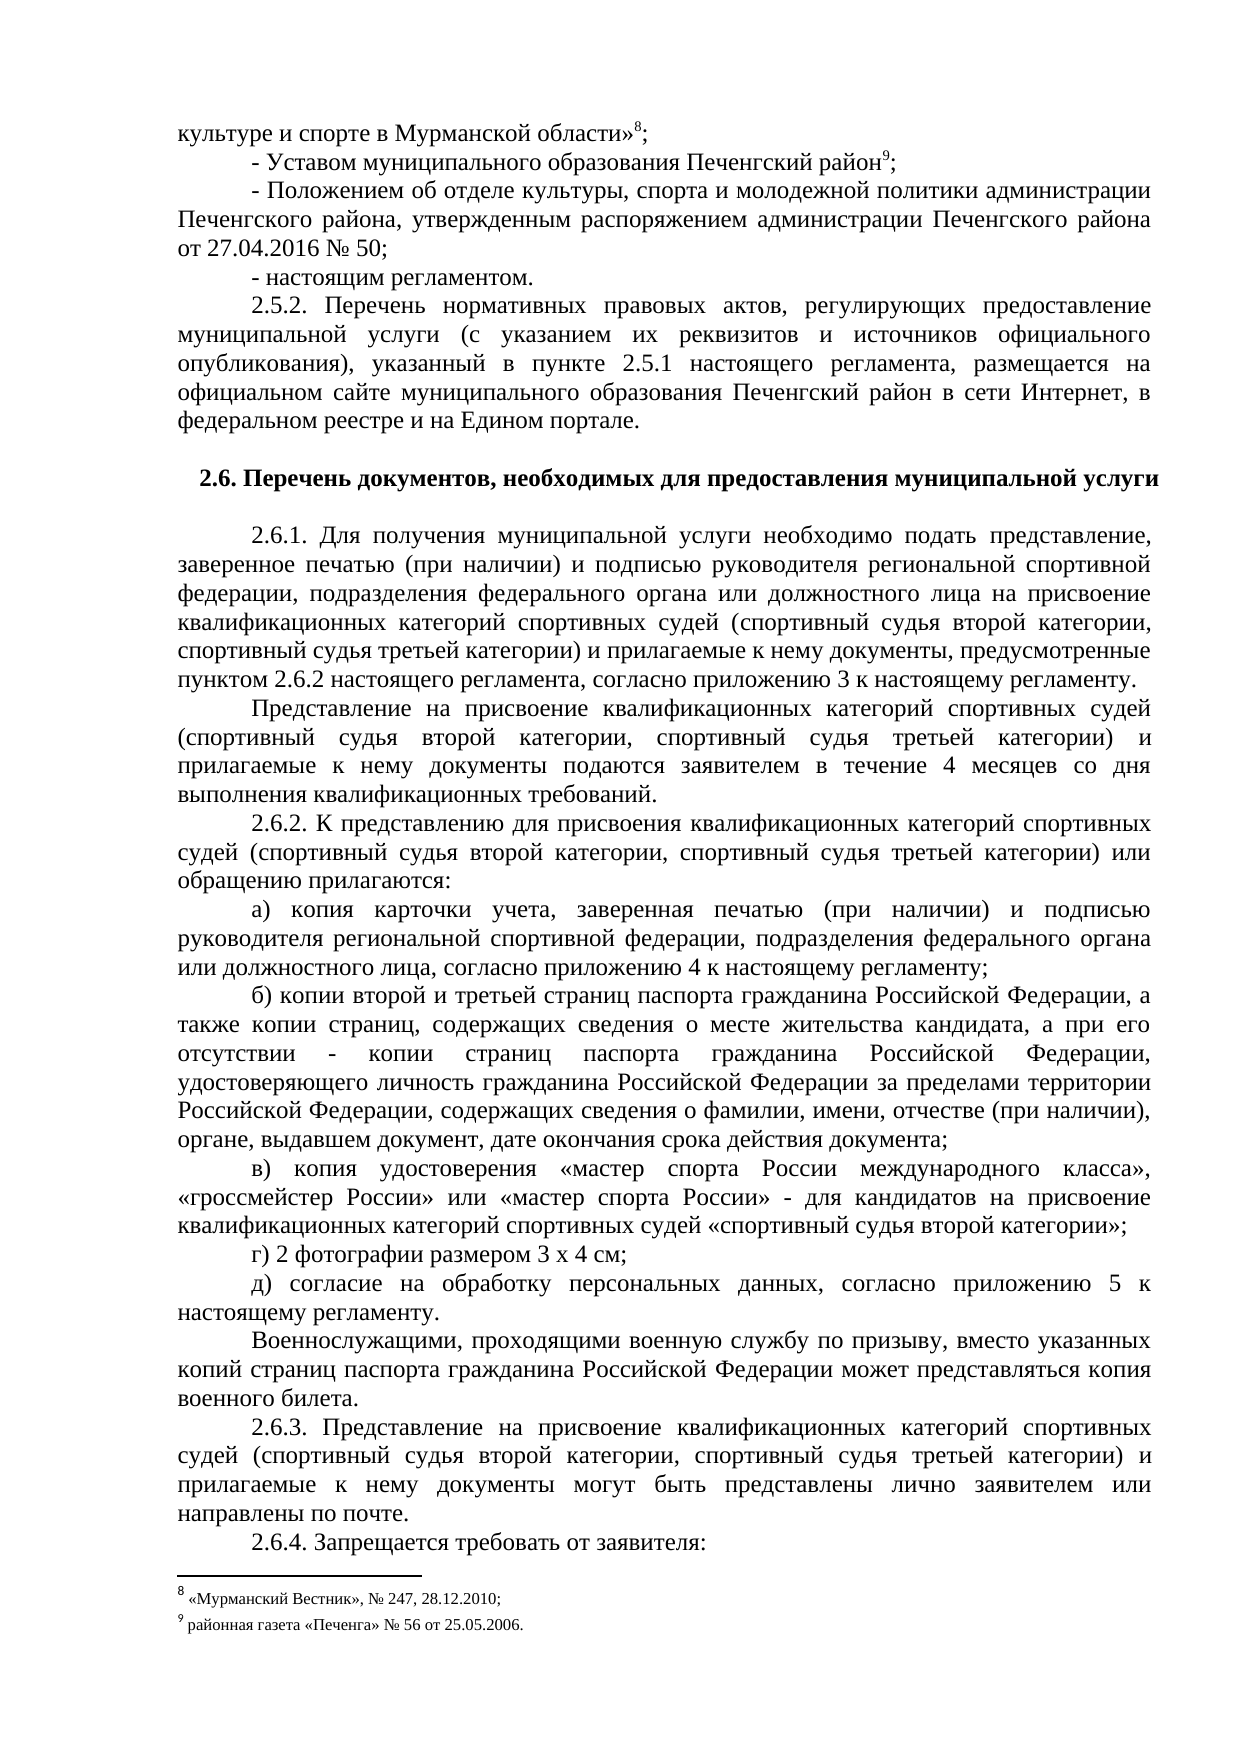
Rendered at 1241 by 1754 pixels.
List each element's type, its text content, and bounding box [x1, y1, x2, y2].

text а) копия карточки учета, заверенная печатью (при наличии) и подписью руководителя региональной спортивной федерации, подразделения федерального органа или должностного лица, согласно приложению 4 к настоящему регламенту; [177, 894, 1152, 981]
text 2.6.4. Запрещается требовать от заявителя: [177, 1527, 1152, 1556]
text б) копии второй и третьей страниц паспорта гражданина Российской Федерации, а также копии страниц, содержащих сведения о месте жительства кандидата, а при его отсутствии - копии страниц паспорта гражданина Российской Федерации, удостоверяющего личность гражданина Российской Федерации за пределами территории Российской Федерации, содержащих сведения о фамилии, имени, отчестве (при наличии), органе, выдавшем документ, дате окончания срока действия документа; [177, 981, 1152, 1153]
text 2.6.1. Для получения муниципальной услуги необходимо подать представление, заверенное печатью (при наличии) и подписью руководителя региональной спортивной федерации, подразделения федерального органа или должностного лица на присвоение квалификационных категорий спортивных судей (спортивный судья второй категории, спортивный судья третьей категории) и прилагаемые к нему документы, предусмотренные пунктом 2.6.2 настоящего регламента, согласно приложению 3 к настоящему регламенту. [177, 521, 1152, 693]
text 2.6.3. Представление на присвоение квалификационных категорий спортивных судей (спортивный судья второй категории, спортивный судья третьей категории) и прилагаемые к нему документы могут быть представлены лично заявителем или направлены по почте. [177, 1412, 1152, 1527]
text Представление на присвоение квалификационных категорий спортивных судей (спортивный судья второй категории, спортивный судья третьей категории) и прилагаемые к нему документы подаются заявителем в течение 4 месяцев со дня выполнения квалификационных требований. [177, 693, 1152, 808]
text 2.6.2. К представлению для присвоения квалификационных категорий спортивных судей (спортивный судья второй категории, спортивный судья третьей категории) или обращению прилагаются: [177, 808, 1152, 894]
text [177, 118, 1152, 147]
text 2.5.2. Перечень нормативных правовых актов, регулирующих предоставление муниципальной услуги (с указанием их реквизитов и источников официального опубликования), указанный в пункте 2.5.1 настоящего регламента, размещается на официальном сайте муниципального образования Печенгский район в сети Интернет, в федеральном реестре и на Едином портале. [177, 291, 1152, 434]
text г) 2 фотографии размером 3 x 4 см; [177, 1239, 1152, 1268]
text - Положением об отделе культуры, спорта и молодежной политики администрации Печенгского района, утвержденным распоряжением администрации Печенгского района от 27.04.2016 № 50; [177, 176, 1152, 262]
text - Уставом муниципального образования Печенгский район; [177, 147, 1181, 176]
text Военнослужащими, проходящими военную службу по призыву, вместо указанных копий страниц паспорта гражданина Российской Федерации может представляться копия военного билета. [177, 1326, 1152, 1412]
text в) копия удостоверения «мастер спорта России международного класса», «гроссмейстер России» или «мастер спорта России» - для кандидатов на присвоение квалификационных категорий спортивных судей «спортивный судья второй категории»; [177, 1153, 1152, 1239]
text - настоящим регламентом. [177, 262, 1181, 291]
text 2.6. Перечень документов, необходимых для предоставления муниципальной услуги [177, 463, 1181, 492]
text д) согласие на обработку персональных данных, согласно приложению 5 к настоящему регламенту. [177, 1268, 1152, 1326]
